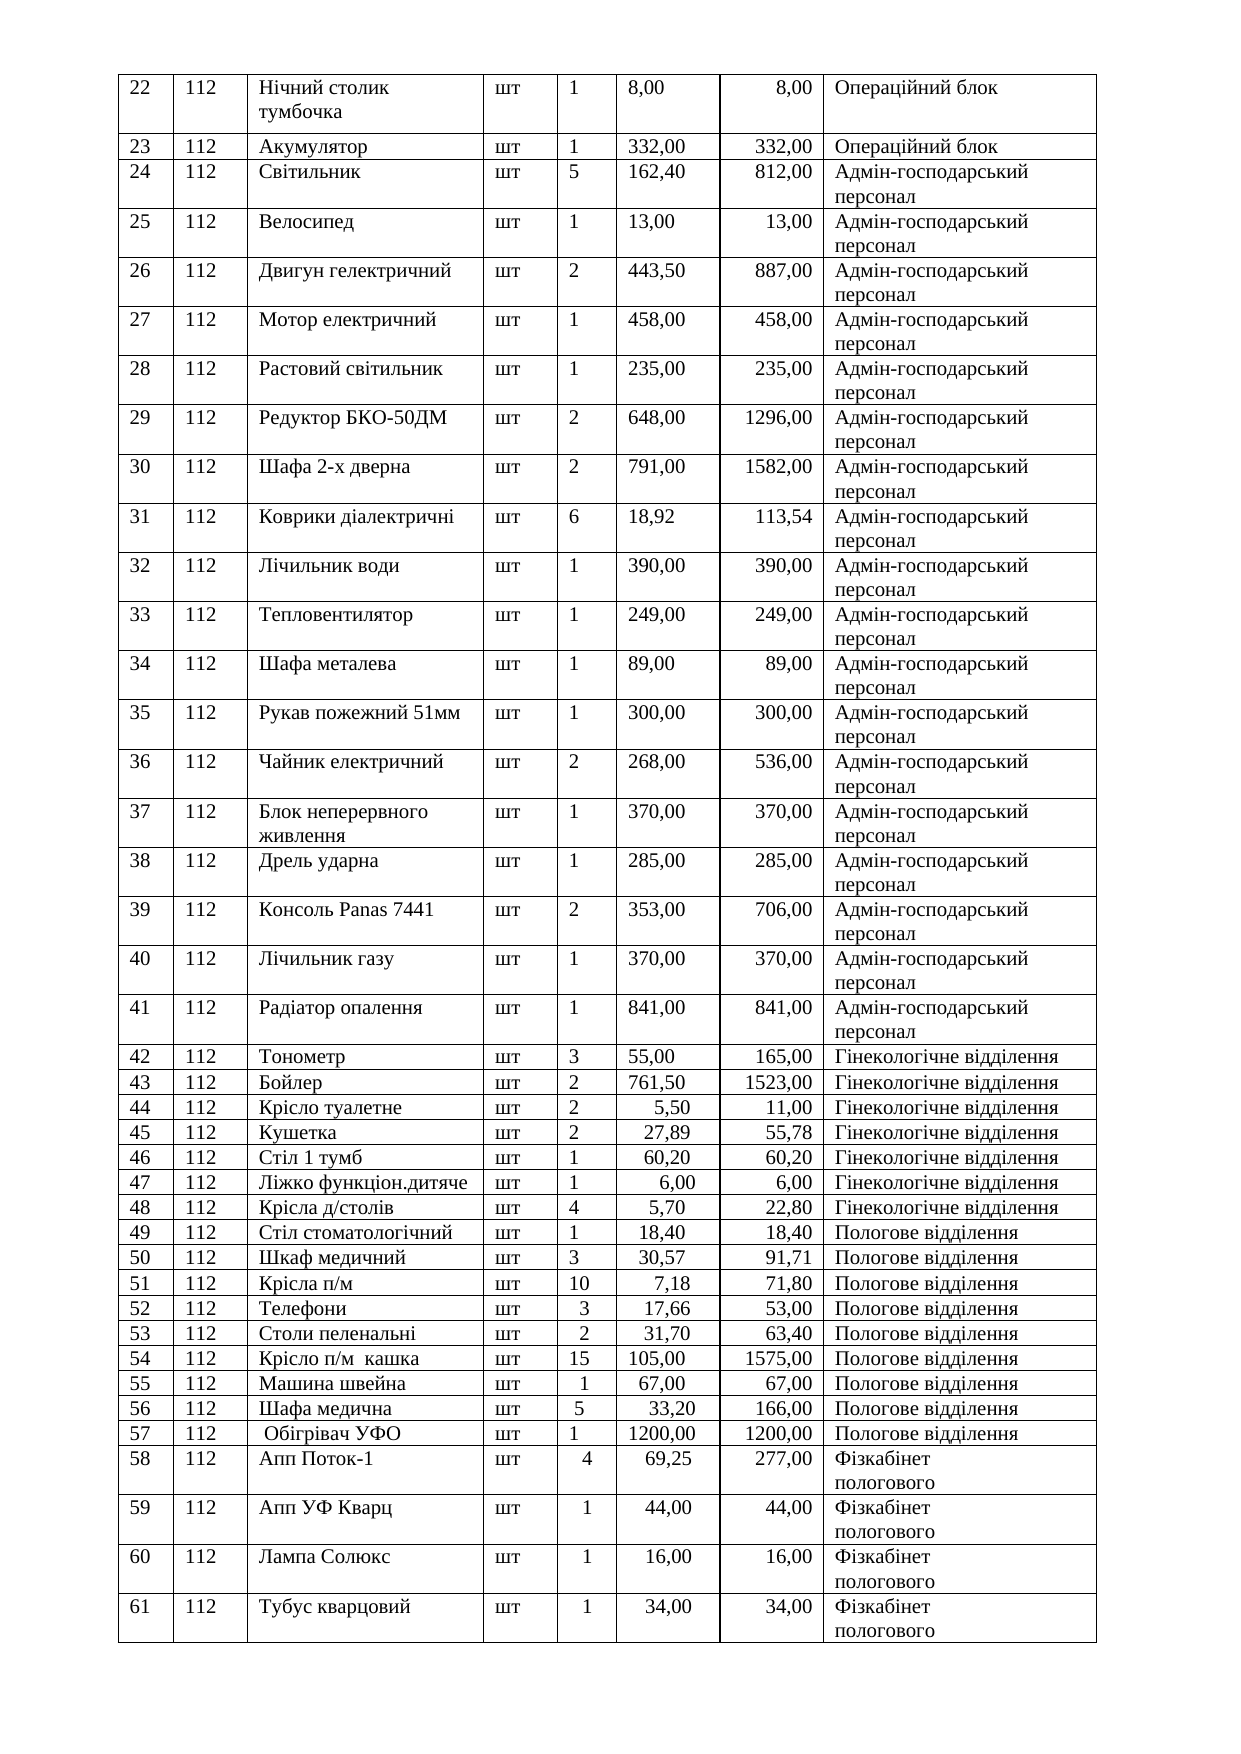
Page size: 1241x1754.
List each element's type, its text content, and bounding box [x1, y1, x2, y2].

table_cell 1 [558, 1145, 616, 1169]
table_cell Бойлер [248, 1070, 483, 1094]
table_cell 34,00 [617, 1594, 719, 1642]
table_cell 112 [174, 651, 247, 699]
table_cell 112 [174, 848, 247, 896]
table_cell 60,20 [617, 1145, 719, 1169]
table_cell 59 [119, 1495, 173, 1543]
table_cell 112 [174, 1346, 247, 1370]
table_cell 648,00 [617, 405, 719, 453]
table_cell 2 [558, 1321, 616, 1345]
table_cell Гінекологічне відділення [824, 1045, 1096, 1068]
table_cell 332,00 [721, 134, 823, 158]
table_cell Адмін-господарський персонал [824, 258, 1096, 306]
table_cell Cтіл 1 тумб [248, 1145, 483, 1169]
table_cell Адмін-господарський персонал [824, 160, 1096, 208]
table_cell Акумулятор [248, 134, 483, 158]
table_cell 1296,00 [721, 405, 823, 453]
table_cell 112 [174, 75, 247, 133]
table_cell 35 [119, 700, 173, 748]
table_cell 1 [558, 799, 616, 847]
table_cell Лампа Солюкс [248, 1545, 483, 1593]
table_cell шт [484, 1495, 557, 1543]
table_cell 48 [119, 1195, 173, 1219]
table_cell 285,00 [617, 848, 719, 896]
table_cell 1 [558, 995, 616, 1043]
table_cell 112 [174, 1321, 247, 1345]
table_cell Коврики діалектричні [248, 504, 483, 552]
table_cell 1200,00 [617, 1421, 719, 1445]
table_cell 17,66 [617, 1296, 719, 1319]
table_cell шт [484, 1195, 557, 1219]
table_cell Адмін-господарський персонал [824, 602, 1096, 650]
table_cell 249,00 [617, 602, 719, 650]
table_cell 39 [119, 897, 173, 945]
table_cell 63,40 [721, 1321, 823, 1345]
table_cell Двигун гелектричний [248, 258, 483, 306]
table_cell 1 [558, 553, 616, 601]
table_cell 67,00 [617, 1371, 719, 1395]
table_cell 49 [119, 1220, 173, 1244]
table_cell Растовий світильник [248, 356, 483, 404]
table_cell 112 [174, 356, 247, 404]
table_cell 47 [119, 1170, 173, 1194]
table_cell 89,00 [721, 651, 823, 699]
table_cell 112 [174, 1195, 247, 1219]
table_cell Пологове відділення [824, 1245, 1096, 1269]
table_cell Адмін-господарський персонал [824, 455, 1096, 503]
table_cell 57 [119, 1421, 173, 1445]
table_cell 166,00 [721, 1396, 823, 1420]
table_cell шт [484, 1594, 557, 1642]
table_cell шт [484, 1270, 557, 1294]
table_cell 112 [174, 258, 247, 306]
table_cell Адмін-господарський персонал [824, 799, 1096, 847]
table_cell 54 [119, 1346, 173, 1370]
table_cell Крісло п/м кашка [248, 1346, 483, 1370]
table_cell шт [484, 209, 557, 257]
table_cell шт [484, 700, 557, 748]
table_cell 36 [119, 750, 173, 798]
table_cell шт [484, 1220, 557, 1244]
table_cell 112 [174, 1245, 247, 1269]
table_cell 112 [174, 799, 247, 847]
table_cell 31 [119, 504, 173, 552]
table_cell шт [484, 258, 557, 306]
table_cell Лічильник води [248, 553, 483, 601]
table_cell 1 [558, 1545, 616, 1593]
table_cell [824, 1594, 1096, 1642]
table_cell Адмін-господарський персонал [824, 356, 1096, 404]
table_cell 112 [174, 1594, 247, 1642]
table_cell Операційний блок [824, 75, 1096, 133]
table_cell 18,40 [721, 1220, 823, 1244]
table_cell Адмін-господарський персонал [824, 651, 1096, 699]
table_cell 370,00 [617, 946, 719, 994]
table_cell 1 [558, 209, 616, 257]
table_cell Чайник електричний [248, 750, 483, 798]
table_cell 112 [174, 700, 247, 748]
table_cell 55,78 [721, 1120, 823, 1144]
table_cell 112 [174, 1220, 247, 1244]
table_cell 2 [558, 405, 616, 453]
table_cell Фізкабінет пологового [824, 1545, 1096, 1593]
table_cell Світильник [248, 160, 483, 208]
table_cell шт [484, 1321, 557, 1345]
table_cell Фізкабінет пологового [824, 1495, 1096, 1543]
table_cell 30,57 [617, 1245, 719, 1269]
table_cell шт [484, 799, 557, 847]
table_cell шт [484, 602, 557, 650]
table_cell 6,00 [617, 1170, 719, 1194]
table_cell 1200,00 [721, 1421, 823, 1445]
table_cell Пологове відділення [824, 1270, 1096, 1294]
table_cell 841,00 [721, 995, 823, 1043]
table_cell 27,89 [617, 1120, 719, 1144]
table_cell Шафа металева [248, 651, 483, 699]
table_cell 23 [119, 134, 173, 158]
table_cell 112 [174, 553, 247, 601]
table_cell шт [484, 1145, 557, 1169]
table_cell Пологове відділення [824, 1296, 1096, 1319]
table_cell шт [484, 1245, 557, 1269]
table_cell 3 [558, 1296, 616, 1319]
table_cell шт [484, 1070, 557, 1094]
table_cell 6 [558, 504, 616, 552]
table_cell 105,00 [617, 1346, 719, 1370]
table_cell 112 [174, 160, 247, 208]
table_cell 370,00 [721, 946, 823, 994]
table_cell Пологове відділення [824, 1421, 1096, 1445]
table_cell шт [484, 1120, 557, 1144]
table_cell 2 [558, 1120, 616, 1144]
table_cell шт [484, 75, 557, 133]
table_cell 235,00 [617, 356, 719, 404]
table_cell 390,00 [721, 553, 823, 601]
table_cell 67,00 [721, 1371, 823, 1395]
table_cell 1 [558, 700, 616, 748]
table_cell 30 [119, 455, 173, 503]
table_cell 841,00 [617, 995, 719, 1043]
table_cell 112 [174, 1070, 247, 1094]
table_cell 277,00 [721, 1446, 823, 1494]
table_cell Гінекологічне відділення [824, 1095, 1096, 1119]
table_cell 37 [119, 799, 173, 847]
table_cell 8,00 [721, 75, 823, 133]
table_cell шт [484, 995, 557, 1043]
table_cell Шафа медична [248, 1396, 483, 1420]
table_cell Стіл стоматологічний [248, 1220, 483, 1244]
table_cell 332,00 [617, 134, 719, 158]
table_cell 113,54 [721, 504, 823, 552]
table_cell шт [484, 1396, 557, 1420]
table_cell шт [484, 1545, 557, 1593]
table_cell 69,25 [617, 1446, 719, 1494]
table_cell Велосипед [248, 209, 483, 257]
table_cell 55 [119, 1371, 173, 1395]
table_cell Адмін-господарський персонал [824, 946, 1096, 994]
table_cell Адмін-господарський персонал [824, 504, 1096, 552]
table_cell 761,50 [617, 1070, 719, 1094]
table_cell 52 [119, 1296, 173, 1319]
table_cell 44,00 [721, 1495, 823, 1543]
table_cell 112 [174, 1396, 247, 1420]
table_cell шт [484, 553, 557, 601]
table_cell 112 [174, 750, 247, 798]
table_cell 61 [119, 1594, 173, 1642]
table_cell шт [484, 504, 557, 552]
table_cell шт [484, 1421, 557, 1445]
table_cell 33 [119, 602, 173, 650]
table_cell 44 [119, 1095, 173, 1119]
table_cell Гінекологічне відділення [824, 1170, 1096, 1194]
table_cell 53 [119, 1321, 173, 1345]
table_cell 112 [174, 946, 247, 994]
table_cell 112 [174, 307, 247, 355]
table_cell Тубус кварцовий [248, 1594, 483, 1642]
table_cell 112 [174, 504, 247, 552]
table_cell 6,00 [721, 1170, 823, 1194]
table_cell 1 [558, 1371, 616, 1395]
table_cell 1 [558, 356, 616, 404]
table_cell 27 [119, 307, 173, 355]
table_cell 112 [174, 134, 247, 158]
table_cell 91,71 [721, 1245, 823, 1269]
table_cell 1 [558, 134, 616, 158]
table_cell 40 [119, 946, 173, 994]
table_cell шт [484, 848, 557, 896]
table_cell 89,00 [617, 651, 719, 699]
table_cell шт [484, 1371, 557, 1395]
table_cell 71,80 [721, 1270, 823, 1294]
table_cell 45 [119, 1120, 173, 1144]
table_cell 3 [558, 1245, 616, 1269]
table_cell 165,00 [721, 1045, 823, 1068]
table_cell Адмін-господарський персонал [824, 848, 1096, 896]
table_cell шт [484, 750, 557, 798]
table_cell 458,00 [617, 307, 719, 355]
table_cell Консоль Panas 7441 [248, 897, 483, 945]
table_cell Гінекологічне відділення [824, 1120, 1096, 1144]
table_cell Адмін-господарський персонал [824, 209, 1096, 257]
table_cell шт [484, 1296, 557, 1319]
table_cell 1 [558, 1421, 616, 1445]
table_cell 112 [174, 602, 247, 650]
table_cell шт [484, 897, 557, 945]
table_cell 1575,00 [721, 1346, 823, 1370]
table_cell 44,00 [617, 1495, 719, 1543]
table_cell шт [484, 1446, 557, 1494]
table_cell 112 [174, 1145, 247, 1169]
table_cell 285,00 [721, 848, 823, 896]
table_cell Фізкабінет пологового [824, 1446, 1096, 1494]
table_cell шт [484, 1045, 557, 1068]
table_cell шт [484, 455, 557, 503]
table_cell 112 [174, 897, 247, 945]
table_cell шт [484, 1346, 557, 1370]
table_cell шт [484, 1170, 557, 1194]
table_cell 458,00 [721, 307, 823, 355]
table_cell 42 [119, 1045, 173, 1068]
table_cell 1 [558, 602, 616, 650]
table_cell 60 [119, 1545, 173, 1593]
table_cell 370,00 [617, 799, 719, 847]
table_cell 249,00 [721, 602, 823, 650]
table_cell Гінекологічне відділення [824, 1145, 1096, 1169]
table_cell Гінекологічне відділення [824, 1070, 1096, 1094]
table_cell 18,40 [617, 1220, 719, 1244]
table_cell 38 [119, 848, 173, 896]
table_cell 55,00 [617, 1045, 719, 1068]
table_cell Операційний блок [824, 134, 1096, 158]
table_cell 235,00 [721, 356, 823, 404]
table_cell 25 [119, 209, 173, 257]
table_cell 2 [558, 258, 616, 306]
table_cell 112 [174, 1495, 247, 1543]
table_cell Лічильник газу [248, 946, 483, 994]
table_cell 34,00 [721, 1594, 823, 1642]
table_cell Пологове відділення [824, 1346, 1096, 1370]
table_cell 112 [174, 995, 247, 1043]
table_cell 4 [558, 1195, 616, 1219]
table_cell 112 [174, 209, 247, 257]
table_cell Адмін-господарський персонал [824, 897, 1096, 945]
table_cell 887,00 [721, 258, 823, 306]
table_cell 2 [558, 1095, 616, 1119]
table_cell 5 [558, 160, 616, 208]
table_cell 112 [174, 1270, 247, 1294]
table_cell Столи пеленальні [248, 1321, 483, 1345]
table_cell 10 [558, 1270, 616, 1294]
table_cell 1 [558, 1495, 616, 1543]
table_cell Шкаф медичний [248, 1245, 483, 1269]
table_cell 812,00 [721, 160, 823, 208]
table_cell Тонометр [248, 1045, 483, 1068]
table_cell 5,50 [617, 1095, 719, 1119]
table_cell 1 [558, 1220, 616, 1244]
table_cell 11,00 [721, 1095, 823, 1119]
table_cell 46 [119, 1145, 173, 1169]
table_cell 353,00 [617, 897, 719, 945]
table_cell Редуктор БКО-50ДМ [248, 405, 483, 453]
table_cell 112 [174, 405, 247, 453]
table_cell Пологове відділення [824, 1321, 1096, 1345]
table_cell 28 [119, 356, 173, 404]
table_cell 268,00 [617, 750, 719, 798]
table_cell 1 [558, 946, 616, 994]
table_cell 370,00 [721, 799, 823, 847]
table_cell 112 [174, 1120, 247, 1144]
table_cell 300,00 [617, 700, 719, 748]
table_cell 50 [119, 1245, 173, 1269]
table_cell 791,00 [617, 455, 719, 503]
table_cell 22,80 [721, 1195, 823, 1219]
table_cell 8,00 [617, 75, 719, 133]
table_cell Кушетка [248, 1120, 483, 1144]
table_cell шт [484, 946, 557, 994]
table_cell 15 [558, 1346, 616, 1370]
table_cell 1523,00 [721, 1070, 823, 1094]
table_cell 443,50 [617, 258, 719, 306]
table_cell 706,00 [721, 897, 823, 945]
table_cell 5 [558, 1396, 616, 1420]
table_cell шт [484, 405, 557, 453]
table_cell 536,00 [721, 750, 823, 798]
table_cell 3 [558, 1045, 616, 1068]
table_cell Пологове відділення [824, 1371, 1096, 1395]
table_cell Адмін-господарський персонал [824, 553, 1096, 601]
table_cell 34 [119, 651, 173, 699]
table_cell 18,92 [617, 504, 719, 552]
table_cell Ліжко функціон.дитяче [248, 1170, 483, 1194]
table_cell 29 [119, 405, 173, 453]
table_cell 300,00 [721, 700, 823, 748]
table_cell Шафа 2-х дверна [248, 455, 483, 503]
table_cell Мотор електричний [248, 307, 483, 355]
table_cell 2 [558, 750, 616, 798]
table_cell шт [484, 651, 557, 699]
table_cell 53,00 [721, 1296, 823, 1319]
table_cell 162,40 [617, 160, 719, 208]
table_cell 24 [119, 160, 173, 208]
table_cell 1 [558, 1594, 616, 1642]
table_cell Крісло туалетне [248, 1095, 483, 1119]
table_cell Тепловентилятор [248, 602, 483, 650]
table_cell 2 [558, 1070, 616, 1094]
table_cell Дрель ударна [248, 848, 483, 896]
table_cell Пологове відділення [824, 1220, 1096, 1244]
table_cell 112 [174, 1045, 247, 1068]
table_cell 16,00 [721, 1545, 823, 1593]
table_cell Обігрівач УФО [248, 1421, 483, 1445]
table_cell 1 [558, 848, 616, 896]
table_cell Адмін-господарський персонал [824, 700, 1096, 748]
table_cell Нічний столик тумбочка [248, 75, 483, 133]
table_cell шт [484, 134, 557, 158]
table_cell 1 [558, 1170, 616, 1194]
table_cell 112 [174, 1421, 247, 1445]
table_cell 16,00 [617, 1545, 719, 1593]
table_cell 4 [558, 1446, 616, 1494]
table_cell 56 [119, 1396, 173, 1420]
table_cell 112 [174, 1296, 247, 1319]
table_cell 31,70 [617, 1321, 719, 1345]
table_cell 58 [119, 1446, 173, 1494]
table_cell 41 [119, 995, 173, 1043]
table_cell 1 [558, 307, 616, 355]
table_cell 13,00 [617, 209, 719, 257]
table_cell Блок неперервного живлення [248, 799, 483, 847]
table_cell 13,00 [721, 209, 823, 257]
table_cell 60,20 [721, 1145, 823, 1169]
table_cell 51 [119, 1270, 173, 1294]
table_cell 112 [174, 1170, 247, 1194]
table_cell 26 [119, 258, 173, 306]
table_cell Адмін-господарський персонал [824, 307, 1096, 355]
table_cell 1 [558, 75, 616, 133]
table_cell 5,70 [617, 1195, 719, 1219]
table_cell Адмін-господарський персонал [824, 995, 1096, 1043]
table_cell Пологове відділення [824, 1396, 1096, 1420]
table_cell Адмін-господарський персонал [824, 750, 1096, 798]
table_cell Адмін-господарський персонал [824, 405, 1096, 453]
table_cell 2 [558, 455, 616, 503]
table_cell 112 [174, 1371, 247, 1395]
table_cell Апп Поток-1 [248, 1446, 483, 1494]
table_cell 112 [174, 1095, 247, 1119]
table_cell 112 [174, 455, 247, 503]
table_cell 112 [174, 1446, 247, 1494]
table_cell 390,00 [617, 553, 719, 601]
table_cell Апп УФ Кварц [248, 1495, 483, 1543]
table_cell Гінекологічне відділення [824, 1195, 1096, 1219]
table_cell 33,20 [617, 1396, 719, 1420]
table_cell Телефони [248, 1296, 483, 1319]
table_cell Крісла п/м [248, 1270, 483, 1294]
table_cell 2 [558, 897, 616, 945]
table_cell 112 [174, 1545, 247, 1593]
table_cell 1 [558, 651, 616, 699]
table_cell шт [484, 160, 557, 208]
table_cell 1582,00 [721, 455, 823, 503]
table_cell Крісла д/столів [248, 1195, 483, 1219]
table_cell Радіатор опалення [248, 995, 483, 1043]
table_cell 7,18 [617, 1270, 719, 1294]
table_cell 43 [119, 1070, 173, 1094]
table_cell шт [484, 1095, 557, 1119]
table_cell Рукав пожежний 51мм [248, 700, 483, 748]
table_cell 22 [119, 75, 173, 133]
table_cell 32 [119, 553, 173, 601]
table_cell Машина швейна [248, 1371, 483, 1395]
table_cell шт [484, 356, 557, 404]
table_cell шт [484, 307, 557, 355]
